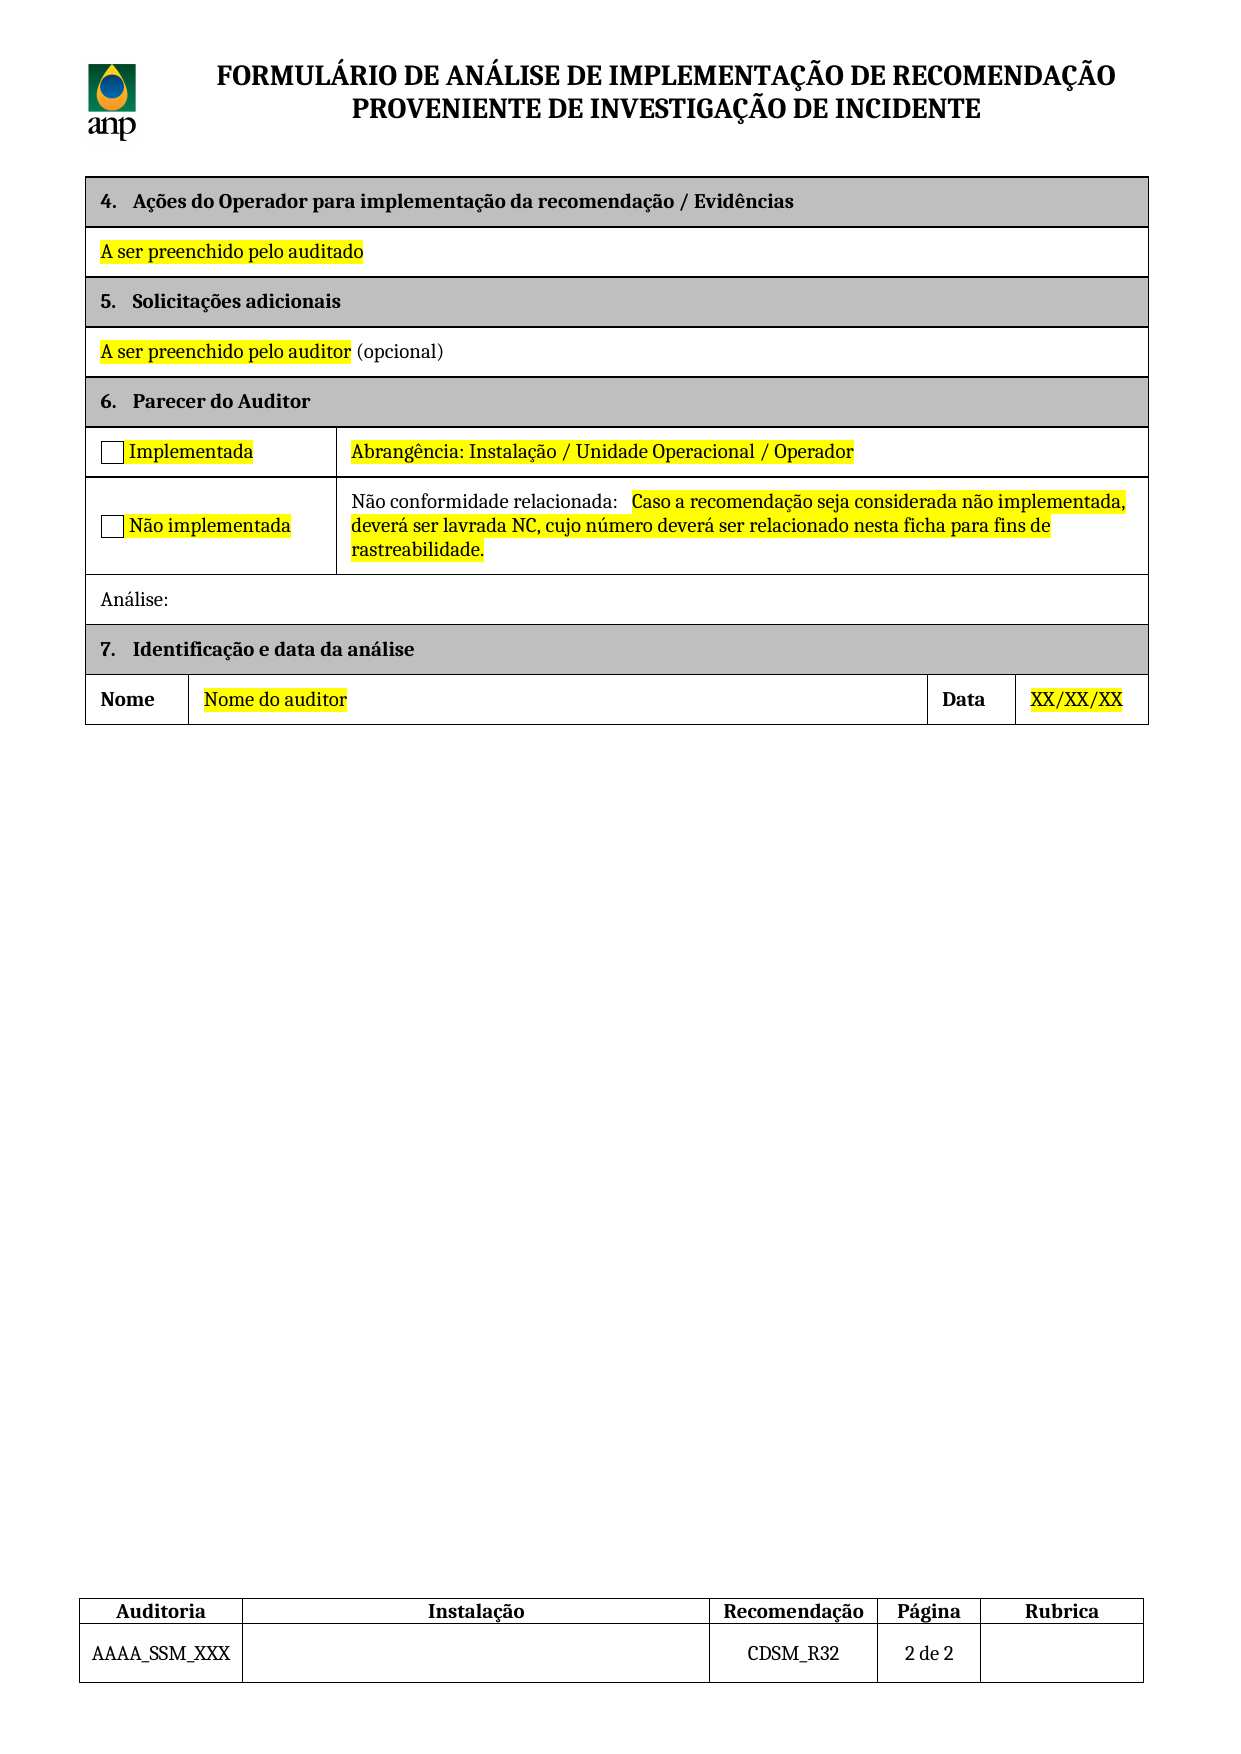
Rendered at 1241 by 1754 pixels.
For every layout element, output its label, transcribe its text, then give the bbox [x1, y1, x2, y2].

table_cell Data [928, 675, 1015, 724]
table_cell Análise: [86, 575, 1148, 624]
table_cell Não conformidade relacionada: Caso a recomendação seja considerada não implementada, deverá ser lavrada NC, cujo número deverá ser relacionado nesta ficha para fins de rastreabilidade. [337, 478, 1148, 574]
table_cell XX/XX/XX [1016, 675, 1148, 724]
picture [82, 59, 142, 148]
table_cell Implementada [86, 428, 336, 476]
table_cell Parecer do Auditor [86, 378, 1148, 426]
table_cell A ser preenchido pelo auditado [86, 228, 1148, 276]
table_cell A ser preenchido pelo auditor (opcional) [86, 328, 1148, 376]
table_cell Não implementada [86, 478, 336, 574]
table_cell Solicitações adicionais [86, 278, 1148, 326]
table_cell Ações do Operador para implementação da recomendação / Evidências [86, 178, 1148, 226]
table_cell Nome do auditor [189, 675, 927, 724]
table_cell Nome [86, 675, 188, 724]
table_cell Identificação e data da análise [86, 625, 1148, 674]
table_cell Abrangência: Instalação / Unidade Operacional / Operador [337, 428, 1148, 476]
